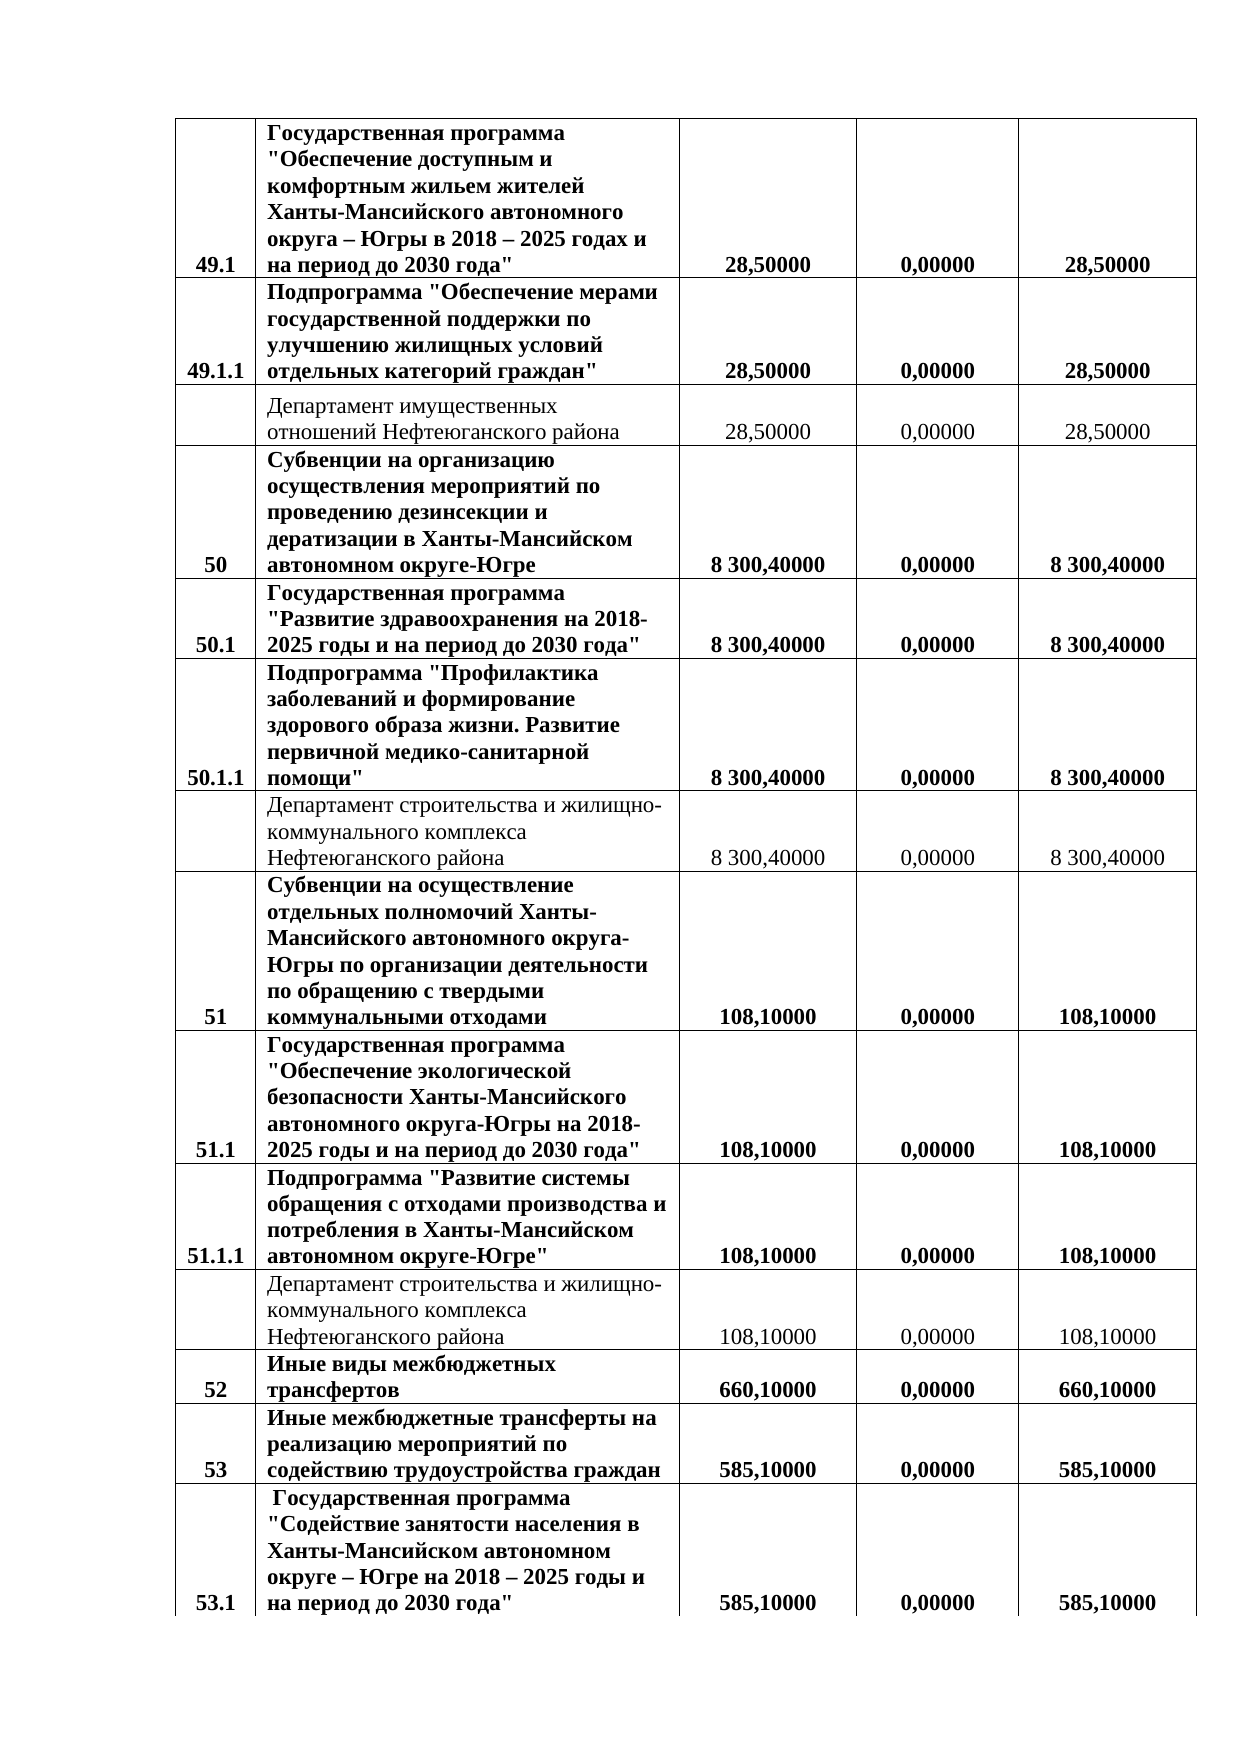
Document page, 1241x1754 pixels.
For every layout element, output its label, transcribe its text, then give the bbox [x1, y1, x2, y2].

table_cell Субвенции на осуществление отдельных полномочий Ханты-Мансийского автономного округа-Югры по организации деятельности по обращению с твердыми коммунальными отходами [256, 872, 679, 1030]
table_cell Департамент строительства и жилищно-коммунального комплекса Нефтеюганского района [256, 791, 679, 871]
table_cell 49.1 [176, 119, 255, 277]
table_cell 50.1.1 [176, 659, 255, 790]
table_cell 660,10000 [680, 1350, 856, 1403]
table_cell 51.1 [176, 1031, 255, 1162]
table_cell [176, 385, 255, 445]
table_cell Департамент строительства и жилищно-коммунального комплекса Нефтеюганского района [256, 1270, 679, 1349]
table_cell Государственная программа "Обеспечение доступным и комфортным жильем жителей Ханты-Мансийского автономного округа – Югры в 2018 – 2025 годах и на период до 2030 года" [256, 119, 679, 277]
table_cell [176, 791, 255, 871]
table_cell Подпрограмма "Обеспечение мерами государственной поддержки по улучшению жилищных условий отдельных категорий граждан" [256, 278, 679, 384]
table_cell 0,00000 [857, 385, 1018, 445]
table_cell 8 300,40000 [1019, 446, 1196, 577]
table_cell Государственная программа "Развитие здравоохранения на 2018-2025 годы и на период до 2030 года" [256, 579, 679, 658]
table_cell 8 300,40000 [680, 579, 856, 658]
table_cell 108,10000 [1019, 1270, 1196, 1349]
table_cell 585,10000 [1019, 1484, 1196, 1616]
table_cell 0,00000 [857, 872, 1018, 1030]
table_cell 0,00000 [857, 1350, 1018, 1403]
table_cell 28,50000 [1019, 119, 1196, 277]
table_cell [176, 1270, 255, 1349]
table_cell Департамент имущественных отношений Нефтеюганского района [256, 385, 679, 445]
table_cell 50.1 [176, 579, 255, 658]
table_cell 108,10000 [1019, 872, 1196, 1030]
table_cell 28,50000 [680, 278, 856, 384]
table_cell Государственная программа "Содействие занятости населения в Ханты-Мансийском автономном округе – Югре на 2018 – 2025 годы и на период до 2030 года" [256, 1484, 679, 1616]
table_cell 49.1.1 [176, 278, 255, 384]
table_cell 0,00000 [857, 659, 1018, 790]
table_cell 585,10000 [680, 1484, 856, 1616]
table_cell 53 [176, 1404, 255, 1483]
table_cell Субвенции на организацию осуществления мероприятий по проведению дезинсекции и дератизации в Ханты-Мансийском автономном округе-Югре [256, 446, 679, 577]
table_cell 28,50000 [680, 119, 856, 277]
table_cell 108,10000 [680, 1164, 856, 1269]
table_cell 8 300,40000 [680, 791, 856, 871]
table_cell 8 300,40000 [1019, 579, 1196, 658]
table_cell 0,00000 [857, 278, 1018, 384]
table_cell 0,00000 [857, 1031, 1018, 1162]
table_cell 51.1.1 [176, 1164, 255, 1269]
table_cell 53.1 [176, 1484, 255, 1616]
table_cell Иные виды межбюджетных трансфертов [256, 1350, 679, 1403]
table_cell 50 [176, 446, 255, 577]
table_cell 8 300,40000 [680, 446, 856, 577]
table_cell 660,10000 [1019, 1350, 1196, 1403]
table_cell 8 300,40000 [680, 659, 856, 790]
table_cell 28,50000 [1019, 385, 1196, 445]
table_cell 52 [176, 1350, 255, 1403]
table_cell 0,00000 [857, 446, 1018, 577]
table_cell 8 300,40000 [1019, 659, 1196, 790]
table_cell 585,10000 [680, 1404, 856, 1483]
table_cell 51 [176, 872, 255, 1030]
table_cell 108,10000 [1019, 1031, 1196, 1162]
table_cell 28,50000 [1019, 278, 1196, 384]
table_cell Иные межбюджетные трансферты на реализацию мероприятий по содействию трудоустройства граждан [256, 1404, 679, 1483]
table_cell 108,10000 [680, 872, 856, 1030]
table_cell Государственная программа "Обеспечение экологической безопасности Ханты-Мансийского автономного округа-Югры на 2018-2025 годы и на период до 2030 года" [256, 1031, 679, 1162]
table_cell 0,00000 [857, 1270, 1018, 1349]
table_cell 0,00000 [857, 1404, 1018, 1483]
table_cell 0,00000 [857, 1484, 1018, 1616]
table_cell 108,10000 [680, 1031, 856, 1162]
table_cell 0,00000 [857, 1164, 1018, 1269]
table_cell 108,10000 [1019, 1164, 1196, 1269]
table_cell 8 300,40000 [1019, 791, 1196, 871]
table_cell 585,10000 [1019, 1404, 1196, 1483]
table_cell 0,00000 [857, 119, 1018, 277]
table_cell 0,00000 [857, 791, 1018, 871]
table_cell Подпрограмма "Профилактика заболеваний и формирование здорового образа жизни. Развитие первичной медико-санитарной помощи" [256, 659, 679, 790]
table_cell 28,50000 [680, 385, 856, 445]
table_cell 108,10000 [680, 1270, 856, 1349]
table_cell Подпрограмма "Развитие системы обращения с отходами производства и потребления в Ханты-Мансийском автономном округе-Югре" [256, 1164, 679, 1269]
table_cell 0,00000 [857, 579, 1018, 658]
